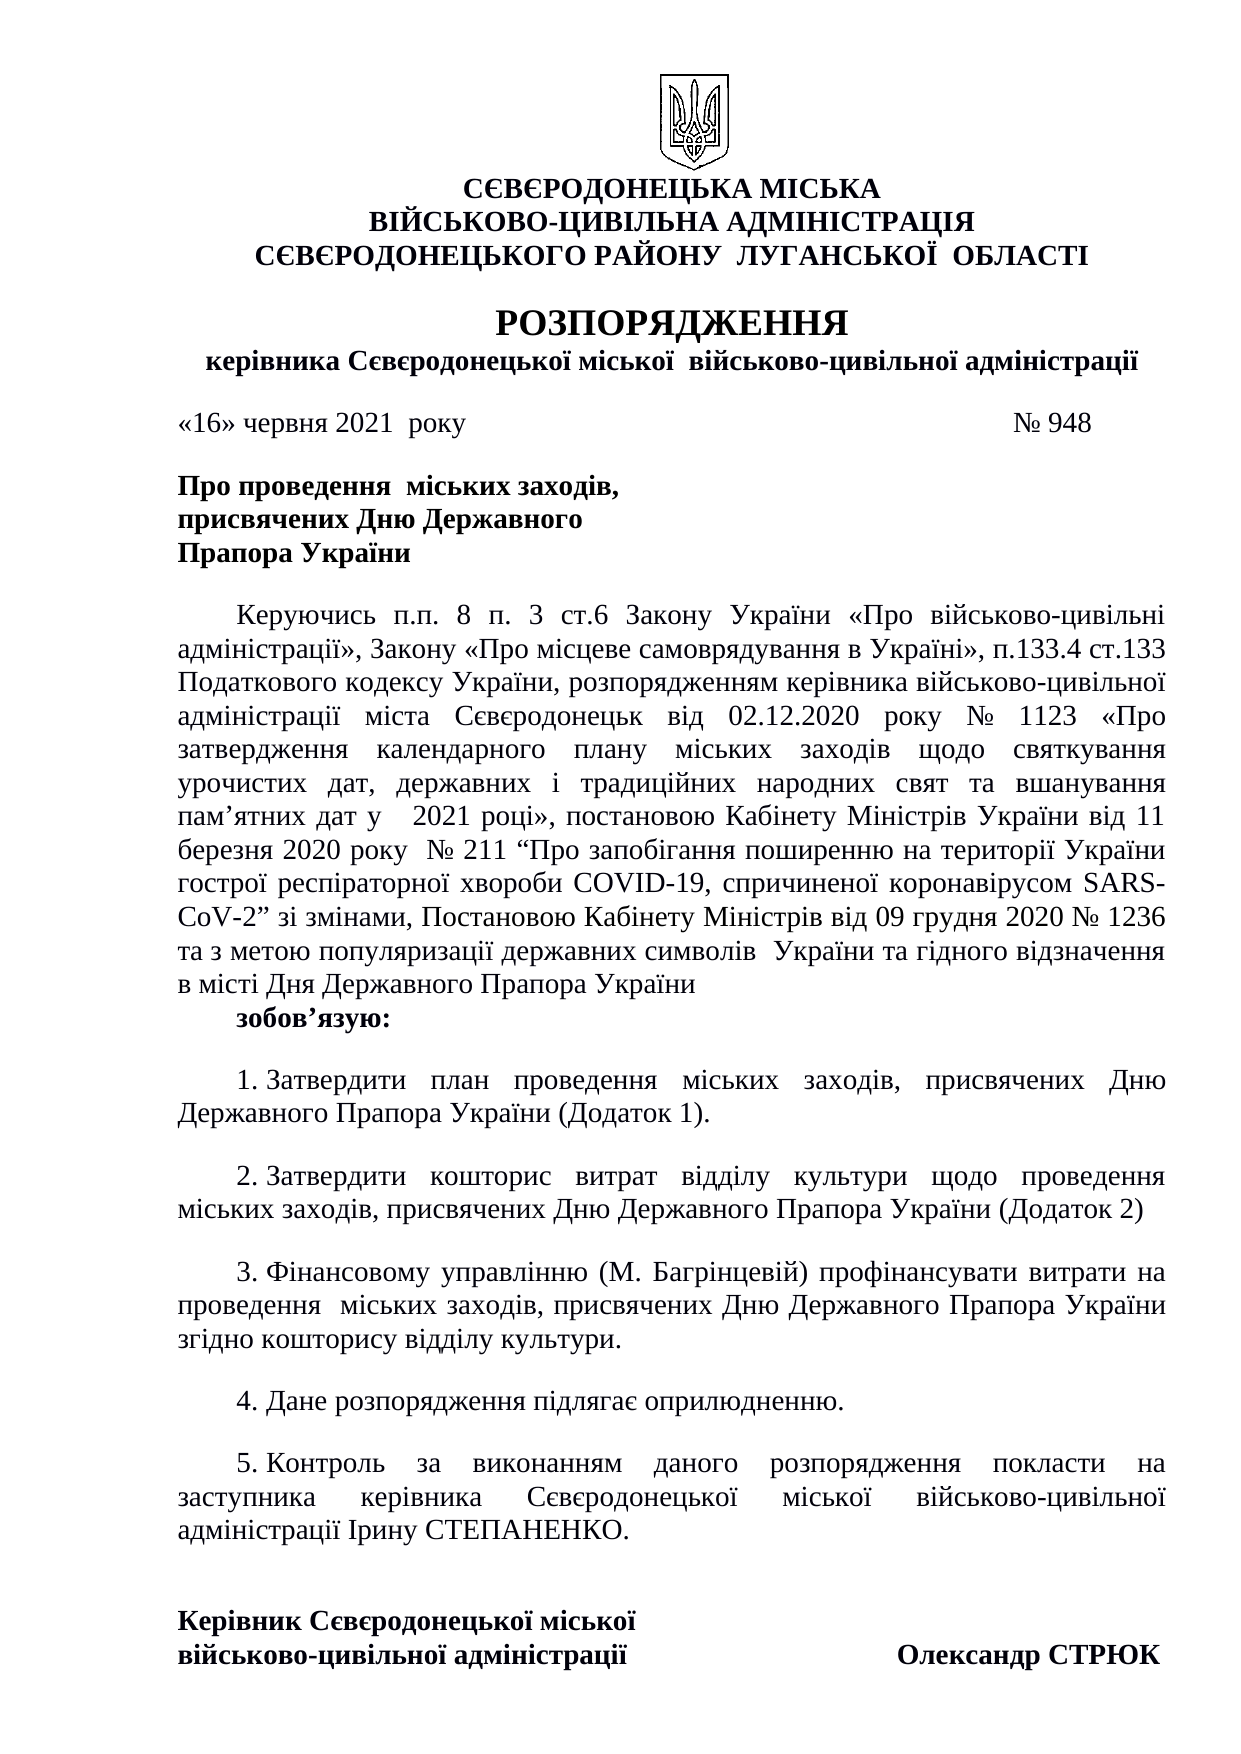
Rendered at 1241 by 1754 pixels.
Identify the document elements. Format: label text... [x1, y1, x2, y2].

list Контроль за виконанням даного розпорядження покласти на заступника керівника Сєвєродонецької міської військово-цивільної адміністрації Ірину СТЕПАНЕНКО. [177, 1445, 1167, 1546]
list Фінансовому управлінню (М. Багрінцевій) профінансувати витрати на проведення міських заходів, присвячених Дню Державного Прапора України згідно кошторису відділу культури. [177, 1254, 1167, 1354]
text СЄВЄРОДОНЕЦЬКА МІСЬКА [177, 171, 1167, 204]
title РОЗПОРЯДЖЕННЯ [177, 300, 1167, 343]
list Затвердити план проведення міських заходів, присвячених Дню Державного Прапора України (Додаток 1). [177, 1062, 1167, 1129]
text керівника Сєвєродонецької міської військово-цивільної адміністрації [177, 343, 1167, 377]
text зобов’язую: [177, 1000, 1167, 1033]
list Дане розпорядження підлягає оприлюдненню. [177, 1383, 1167, 1417]
text СЄВЄРОДОНЕЦЬКОГО РАЙОНУ ЛУГАНСЬКОЇ ОБЛАСТІ [177, 238, 1167, 271]
text присвячених Дню Державного [177, 501, 1167, 535]
list Затвердити кошторис витрат відділу культури щодо проведення міських заходів, присвячених Дню Державного Прапора України (Додаток 2) [177, 1158, 1167, 1225]
text Про проведення міських заходів, [177, 468, 1167, 501]
text Керівник Сєвєродонецької міської [177, 1603, 1167, 1637]
text Прапора України [177, 535, 1167, 568]
text ВІЙСЬКОВО-ЦИВІЛЬНА АДМІНІСТРАЦІЯ [177, 204, 1167, 238]
text військово-цивільної адміністрації Олександр СТРЮК [177, 1637, 1167, 1671]
text Керуючись п.п. 8 п. 3 ст.6 Закону України «Про військово-цивільні адміністрації», Закону «Про місцеве самоврядування в Україні», п.133.4 ст.133 Податкового кодексу України, розпорядженням керівника військово-цивільної адміністрації міста Сєвєродонецьк від 02.12.2020 року № 1123 «Про затвердження календарного плану міських заходів щодо святкування урочистих дат, державних і традиційних народних свят та вшанування пам’ятних дат у 2021 році», постановою Кабінету Міністрів України від 11 березня 2020 року № 211 “Про запобігання поширенню на території України гострої респіраторної хвороби COVID-19, спричиненої коронавірусом SARS-CoV-2” зі змінами, Постановою Кабінету Міністрів від 09 грудня 2020 № 1236 та з метою популяризації державних символів України та гідного відзначення в місті Дня Державного Прапора України [177, 597, 1167, 1000]
text «16» червня 2021 року № 948 [177, 406, 1167, 439]
